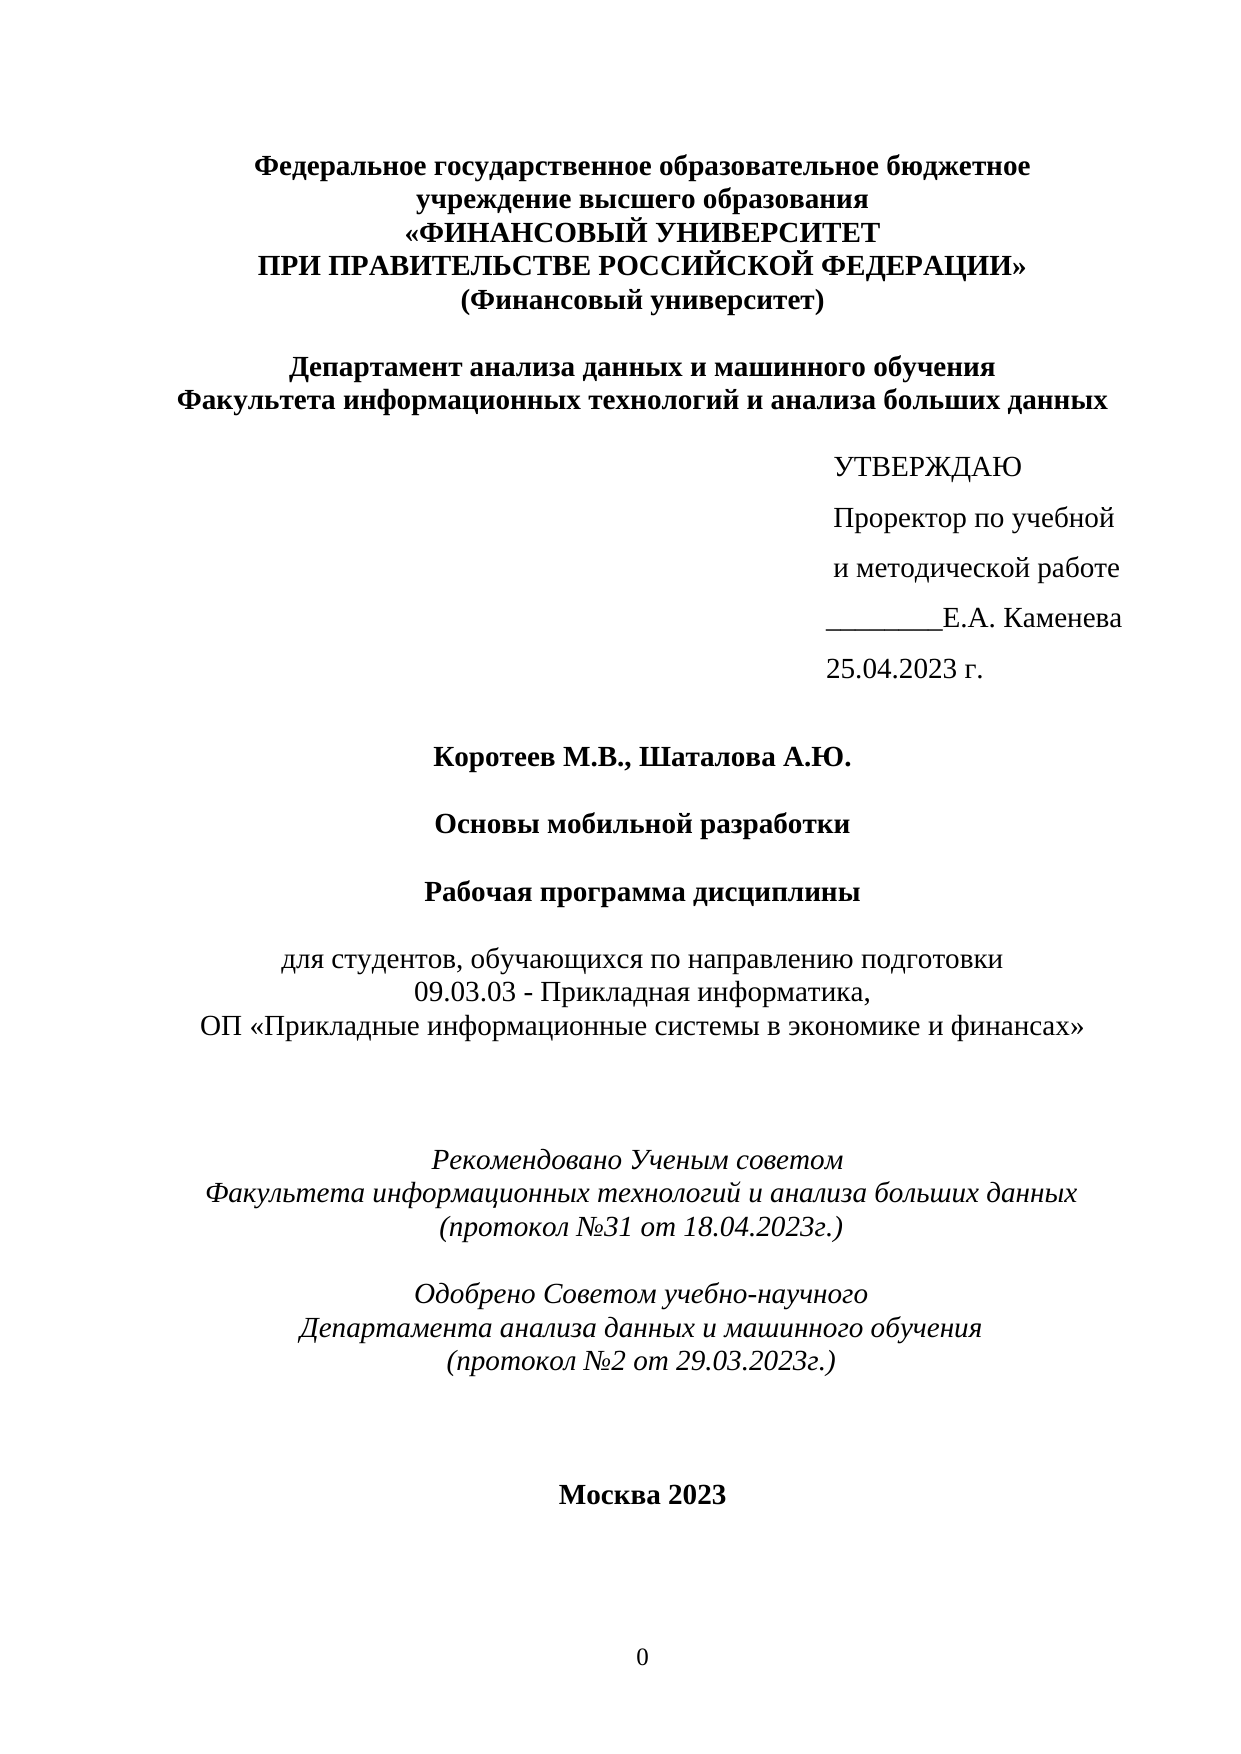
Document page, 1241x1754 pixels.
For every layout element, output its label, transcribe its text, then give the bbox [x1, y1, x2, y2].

text для студентов, обучающихся по направлению подготовки [148, 941, 1137, 974]
text УТВЕРЖДАЮ [148, 449, 1240, 483]
text Рабочая программа дисциплины [148, 874, 1137, 907]
text ОП «Прикладные информационные системы в экономике и финансах» [148, 1008, 1137, 1041]
text 25.04.2023 г. [148, 651, 1137, 684]
text Департамент анализа данных и машинного обучения [148, 349, 1137, 382]
text Факультета информационных технологий и анализа больших данных [148, 382, 1137, 416]
text (протокол №31 от 18.04.2023г.) [148, 1209, 1137, 1243]
text Одобрено Советом учебно-научного [148, 1276, 1137, 1310]
text ________Е.А. Каменева [148, 601, 1137, 634]
text Коротеев М.В., Шаталова А.Ю. [148, 739, 1137, 773]
text Департамента анализа данных и машинного обучения [148, 1310, 1137, 1343]
text 09.03.03 - Прикладная информатика, [148, 974, 1137, 1008]
text Проректор по учебной [148, 500, 1137, 533]
text Москва 2023 [148, 1477, 1137, 1511]
text Федеральное государственное образовательное бюджетное [148, 148, 1137, 181]
text Основы мобильной разработки [148, 807, 1137, 840]
text (Финансовый университет) [148, 282, 1137, 315]
text (протокол №2 от 29.03.2023г.) [148, 1343, 1137, 1377]
text Рекомендовано Ученым советом Факультета информационных технологий и анализа больших данных [148, 1142, 1137, 1209]
text учреждение высшего образования «ФИНАНСОВЫЙ УНИВЕРСИТЕТ ПРИ ПРАВИТЕЛЬСТВЕ РОССИЙСКОЙ ФЕДЕРАЦИИ» [148, 181, 1137, 282]
text и методической работе [148, 550, 1152, 584]
